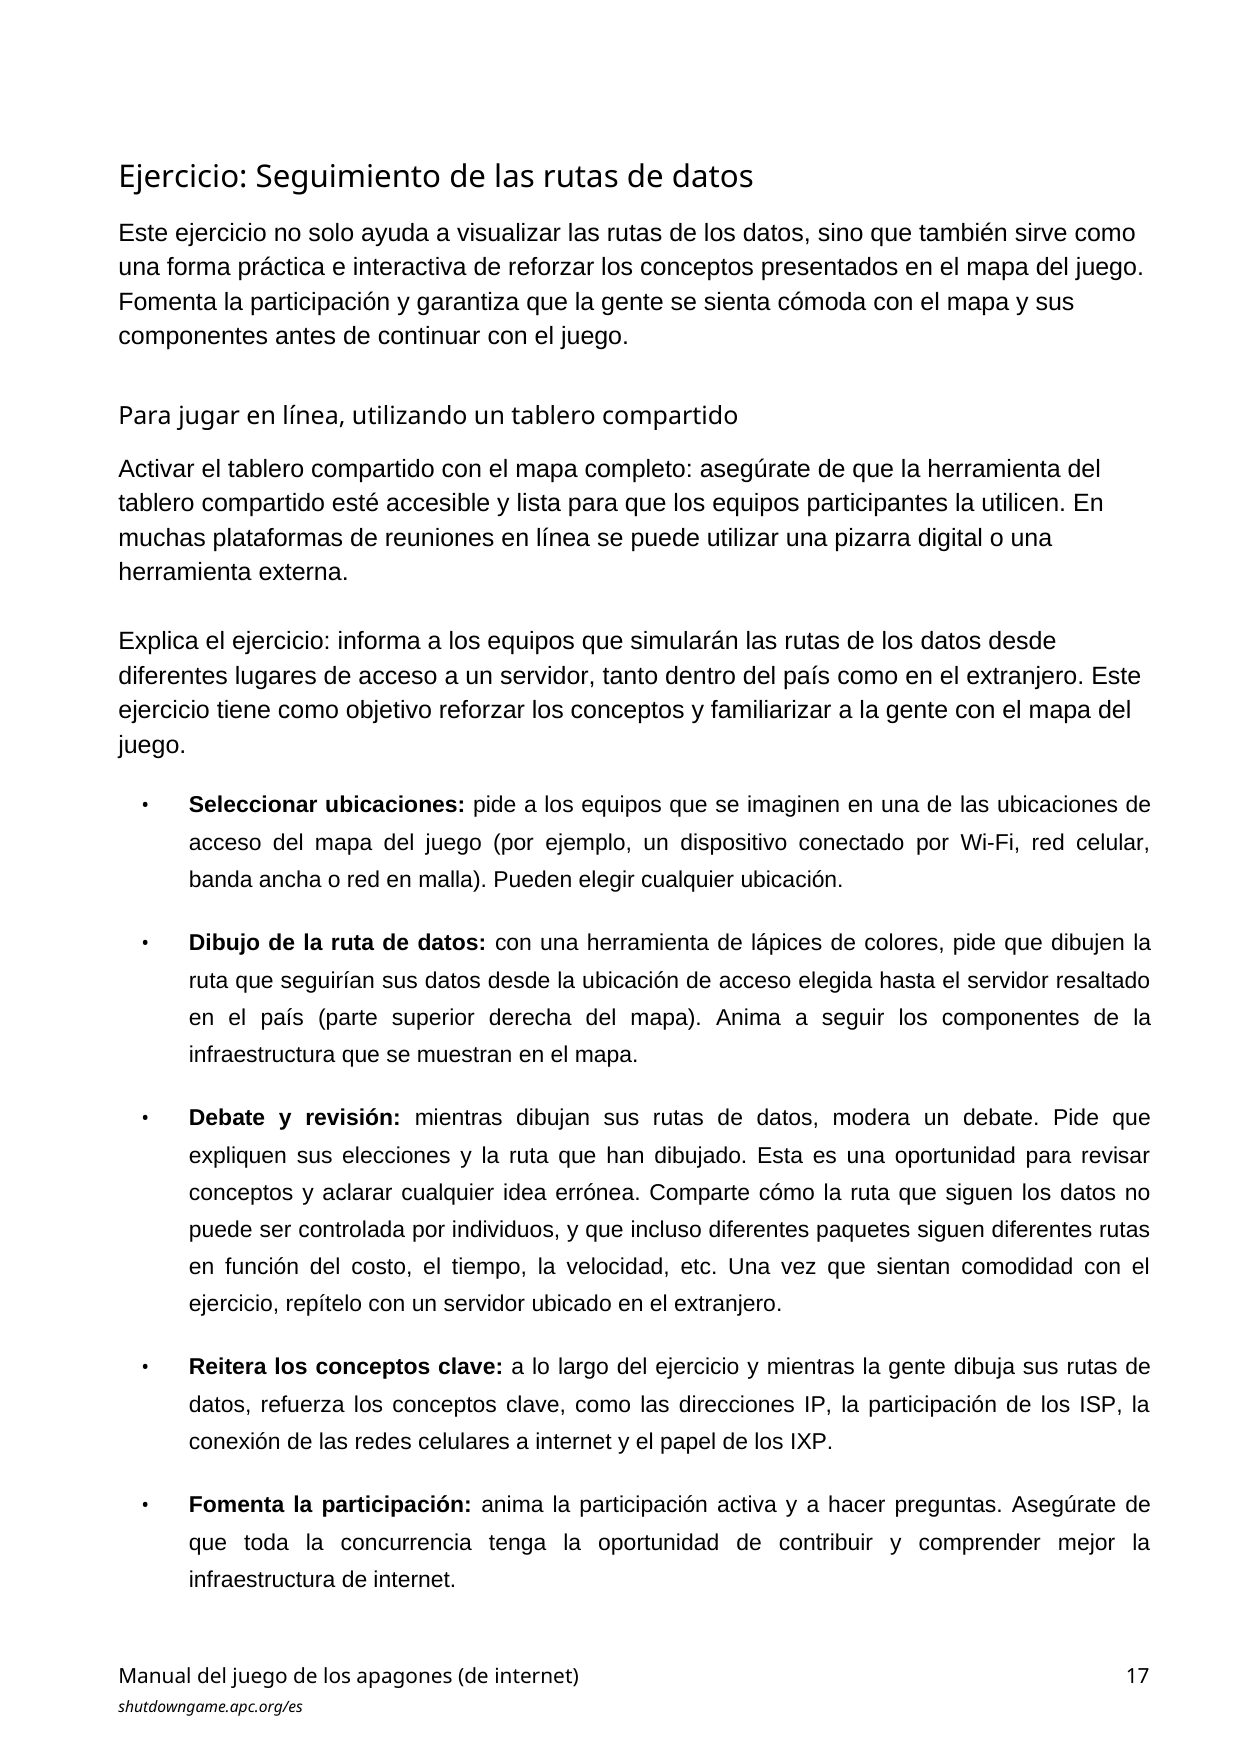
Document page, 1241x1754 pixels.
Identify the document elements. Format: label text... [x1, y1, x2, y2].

subtitle Para jugar en línea, utilizando un tablero compartido [118, 389, 1152, 433]
list Seleccionar ubicaciones: pide a los equipos que se imaginen en una de las ubicaciones de acceso del mapa del juego (por ejemplo, un dispositivo conectado por Wi-Fi, red celular, banda ancha o red en malla). Pueden elegir cualquier ubicación. [141, 790, 1152, 892]
text Este ejercicio no solo ayuda a visualizar las rutas de los datos, sino que también sirve como una forma práctica e interactiva de reforzar los conceptos presentados en el mapa del juego. Fomenta la participación y garantiza que la gente se sienta cómoda con el mapa y sus componentes antes de continuar con el juego. [118, 217, 1152, 350]
list Debate y revisión: mientras dibujan sus rutas de datos, modera un debate. Pide que expliquen sus elecciones y la ruta que han dibujado. Esta es una oportunidad para revisar conceptos y aclarar cualquier idea errónea. Comparte cómo la ruta que siguen los datos no puede ser controlada por individuos, y que incluso diferentes paquetes siguen diferentes rutas en función del costo, el tiempo, la velocidad, etc. Una vez que sientan comodidad con el ejercicio, repítelo con un servidor ubicado en el extranjero. [141, 1103, 1152, 1316]
list Reitera los conceptos clave: a lo largo del ejercicio y mientras la gente dibuja sus rutas de datos, refuerza los conceptos clave, como las direcciones IP, la participación de los ISP, la conexión de las redes celulares a internet y el papel de los IXP. [141, 1352, 1152, 1454]
text Explica el ejercicio: informa a los equipos que simularán las rutas de los datos desde diferentes lugares de acceso a un servidor, tanto dentro del país como en el extranjero. Este ejercicio tiene como objetivo reforzar los conceptos y familiarizar a la gente con el mapa del juego. [118, 626, 1152, 758]
list Fomenta la participación: anima la participación activa y a hacer preguntas. Asegúrate de que toda la concurrencia tenga la oportunidad de contribuir y comprender mejor la infraestructura de internet. [141, 1490, 1152, 1592]
text Activar el tablero compartido con el mapa completo: asegúrate de que la herramienta del tablero compartido esté accesible y lista para que los equipos participantes la utilicen. En muchas plataformas de reuniones en línea se puede utilizar una pizarra digital o una herramienta externa. [118, 454, 1152, 586]
subtitle Ejercicio: Seguimiento de las rutas de datos [118, 152, 1152, 197]
list Dibujo de la ruta de datos: con una herramienta de lápices de colores, pide que dibujen la ruta que seguirían sus datos desde la ubicación de acceso elegida hasta el servidor resaltado en el país (parte superior derecha del mapa). Anima a seguir los componentes de la infraestructura que se muestran en el mapa. [141, 928, 1152, 1067]
